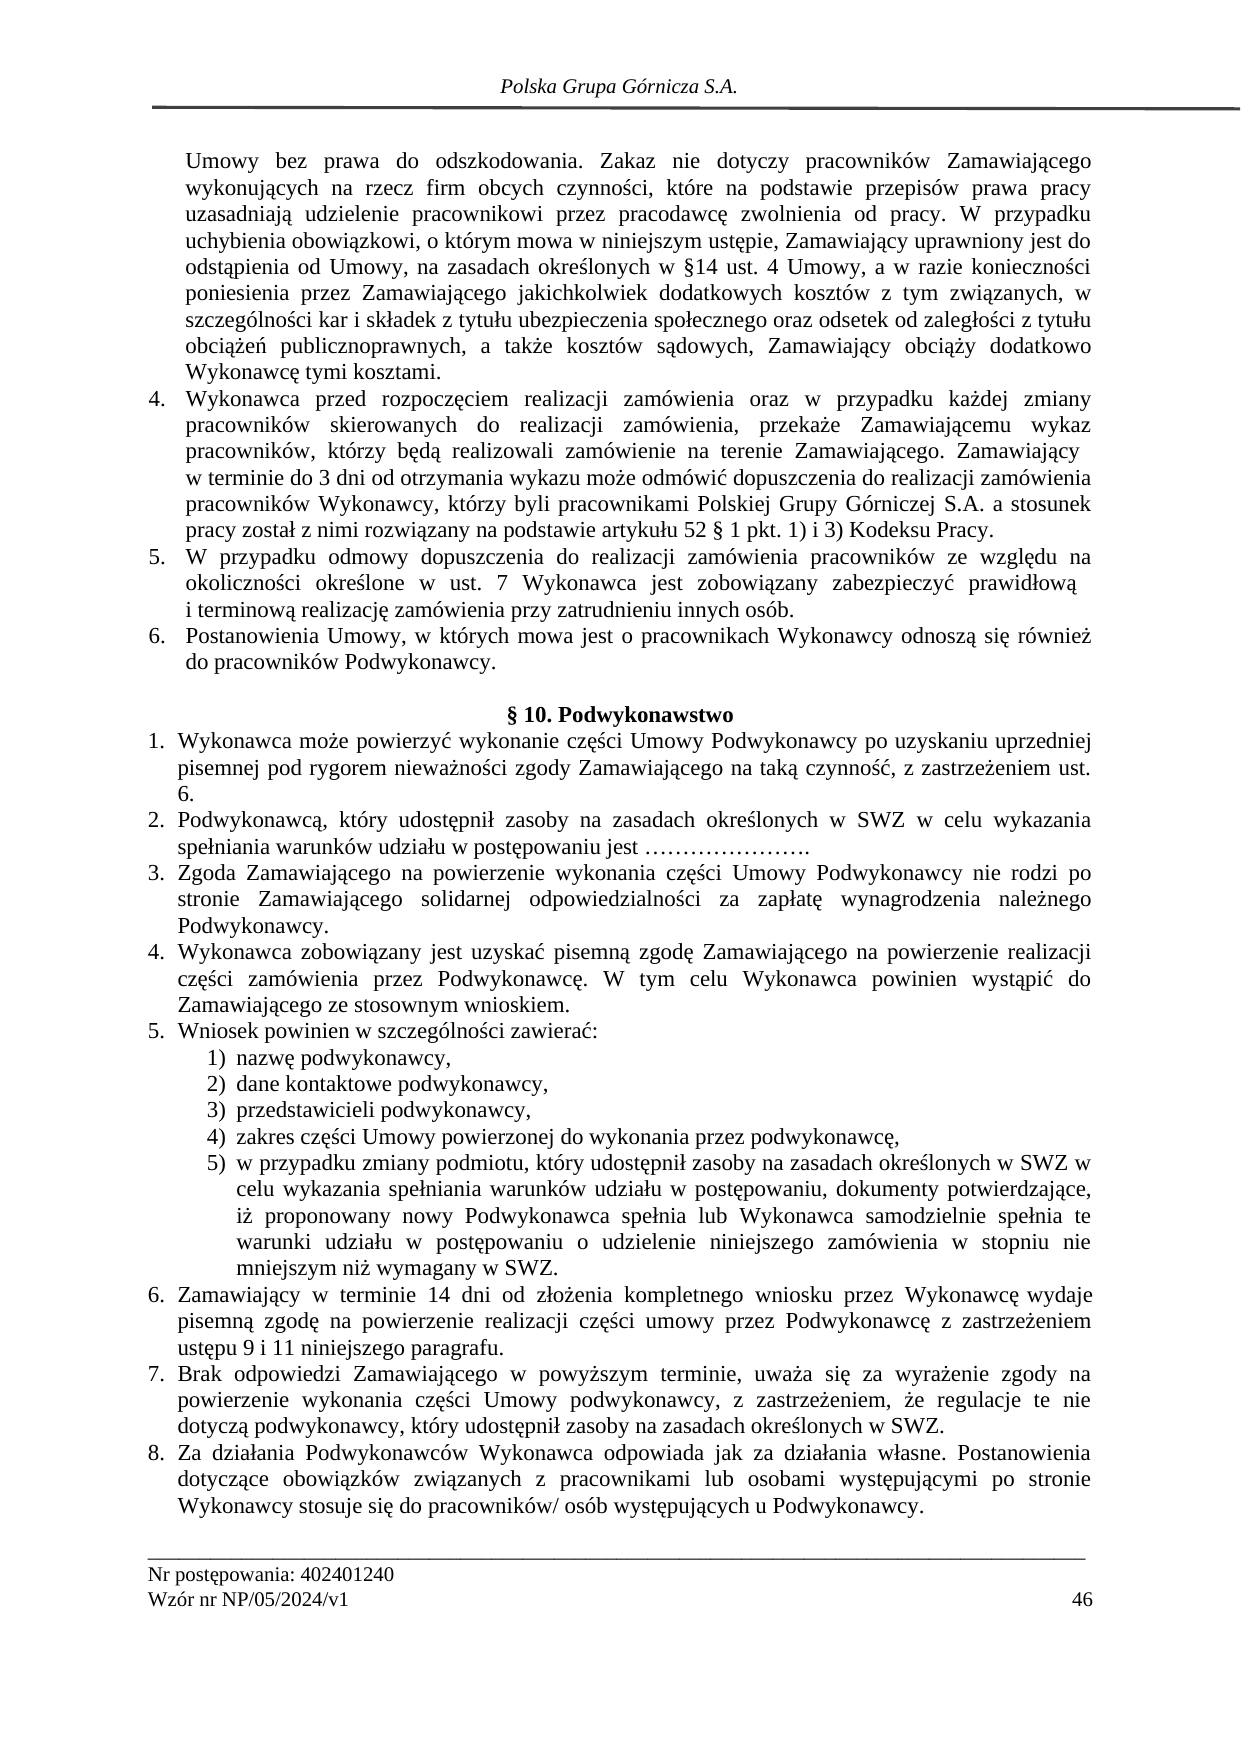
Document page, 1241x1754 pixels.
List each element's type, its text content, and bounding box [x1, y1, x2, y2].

list dane kontaktowe podwykonawcy, [207, 1070, 1093, 1096]
list zakres części Umowy powierzonej do wykonania przez podwykonawcę, [207, 1123, 1093, 1149]
list W przypadku odmowy dopuszczenia do realizacji zamówienia pracowników ze względu na okoliczności określone w ust. 7 Wykonawca jest zobowiązany zabezpieczyć prawidłową i terminową realizację zamówienia przy zatrudnieniu innych osób. [148, 543, 1093, 622]
list Brak odpowiedzi Zamawiającego w powyższym terminie, uważa się za wyrażenie zgody na powierzenie wykonania części Umowy podwykonawcy, z zastrzeżeniem, że regulacje te nie dotyczą podwykonawcy, który udostępnił zasoby na zasadach określonych w SWZ. [148, 1360, 1093, 1439]
list w przypadku zmiany podmiotu, który udostępnił zasoby na zasadach określonych w SWZ w celu wykazania spełniania warunków udziału w postępowaniu, dokumenty potwierdzające, iż proponowany nowy Podwykonawca spełnia lub Wykonawca samodzielnie spełnia te warunki udziału w postępowaniu o udzielenie niniejszego zamówienia w stopniu nie mniejszym niż wymagany w SWZ. [207, 1149, 1093, 1281]
list Podwykonawcą, który udostępnił zasoby na zasadach określonych w SWZ w celu wykazania spełniania warunków udziału w postępowaniu jest …………………. [148, 806, 1093, 859]
list przedstawicieli podwykonawcy, [207, 1096, 1093, 1123]
list Wykonawca przed rozpoczęciem realizacji zamówienia oraz w przypadku każdej zmiany pracowników skierowanych do realizacji zamówienia, przekaże Zamawiającemu wykaz pracowników, którzy będą realizowali zamówienie na terenie Zamawiającego. Zamawiający w terminie do 3 dni od otrzymania wykazu może odmówić dopuszczenia do realizacji zamówienia pracowników Wykonawcy, którzy byli pracownikami Polskiej Grupy Górniczej S.A. a stosunek pracy został z nimi rozwiązany na podstawie artykułu 52 § 1 pkt. 1) i 3) Kodeksu Pracy. [148, 385, 1093, 543]
list Postanowienia Umowy, w których mowa jest o pracownikach Wykonawcy odnoszą się również do pracowników Podwykonawcy. [148, 622, 1093, 675]
list Za działania Podwykonawców Wykonawca odpowiada jak za działania własne. Postanowienia dotyczące obowiązków związanych z pracownikami lub osobami występującymi po stronie Wykonawcy stosuje się do pracowników/ osób występujących u Podwykonawcy. [148, 1439, 1093, 1518]
list nazwę podwykonawcy, [207, 1044, 1093, 1070]
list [148, 148, 1093, 385]
list Wykonawca zobowiązany jest uzyskać pisemną zgodę Zamawiającego na powierzenie realizacji części zamówienia przez Podwykonawcę. W tym celu Wykonawca powinien wystąpić do Zamawiającego ze stosownym wnioskiem. [148, 938, 1093, 1017]
list Wykonawca może powierzyć wykonanie części Umowy Podwykonawcy po uzyskaniu uprzedniej pisemnej pod rygorem nieważności zgody Zamawiającego na taką czynność, z zastrzeżeniem ust. 6. [148, 727, 1093, 806]
list Zgoda Zamawiającego na powierzenie wykonania części Umowy Podwykonawcy nie rodzi po stronie Zamawiającego solidarnej odpowiedzialności za zapłatę wynagrodzenia należnego Podwykonawcy. [148, 859, 1093, 938]
list Zamawiający w terminie 14 dni od złożenia kompletnego wniosku przez Wykonawcę wydaje pisemną zgodę na powierzenie realizacji części umowy przez Podwykonawcę z zastrzeżeniem ustępu 9 i 11 niniejszego paragrafu. [148, 1281, 1093, 1360]
subtitle § 10. Podwykonawstwo [148, 701, 1093, 727]
list Wniosek powinien w szczególności zawierać: [148, 1017, 1093, 1044]
